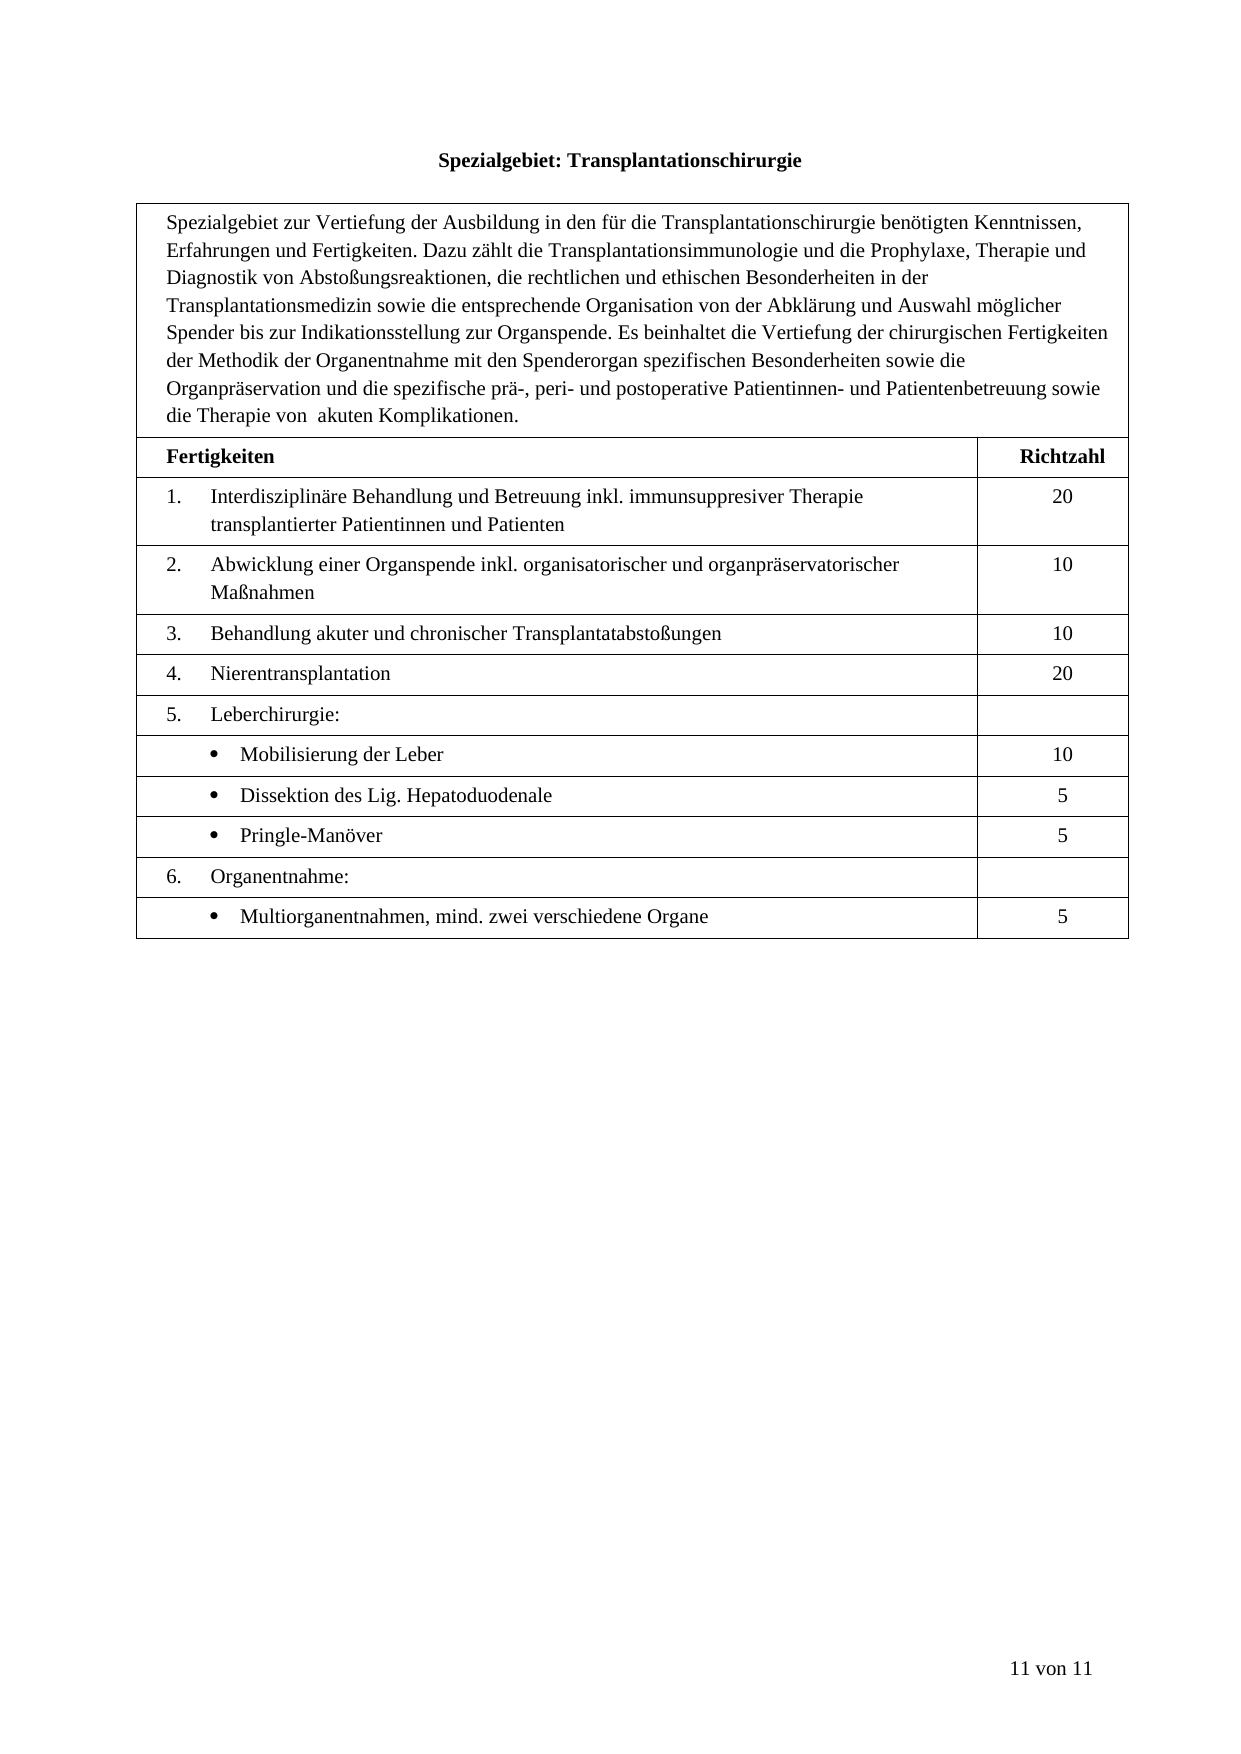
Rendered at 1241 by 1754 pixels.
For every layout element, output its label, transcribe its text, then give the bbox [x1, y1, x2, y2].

text Spezialgebiet: Transplantationschirurgie [148, 148, 1092, 172]
table_cell Abwicklung einer Organspende inkl. organisatorischer und organpräservatorischer Maßnahmen [137, 546, 977, 613]
table_cell Multiorganentnahmen, mind. zwei verschiedene Organe [137, 898, 977, 938]
table_header Spezialgebiet zur Vertiefung der Ausbildung in den für die Transplantationschirurgie benötigten Kenntnissen, Erfahrungen und Fertigkeiten. Dazu zählt die Transplantationsimmunologie und die Prophylaxe, Therapie und Diagnostik von Abstoßungsreaktionen, die rechtlichen und ethischen Besonderheiten in der Transplantationsmedizin sowie die entsprechende Organisation von der Abklärung und Auswahl möglicher Spender bis zur Indikationsstellung zur Organspende. Es beinhaltet die Vertiefung der chirurgischen Fertigkeiten der Methodik der Organentnahme mit den Spenderorgan spezifischen Besonderheiten sowie die Organpräservation und die spezifische prä-, peri- und postoperative Patientinnen- und Patientenbetreuung sowie die Therapie von akuten Komplikationen. [137, 204, 1128, 437]
table_cell 10 [978, 615, 1128, 654]
table_cell 5 [978, 817, 1128, 857]
table_cell 20 [978, 655, 1128, 694]
table_cell 20 [978, 478, 1128, 545]
table_cell Pringle-Manöver [137, 817, 977, 857]
table_cell 5 [978, 777, 1128, 816]
table_cell [978, 858, 1128, 897]
table_cell Leberchirurgie: [137, 696, 977, 735]
table_cell Mobilisierung der Leber [137, 736, 977, 776]
table_cell Nierentransplantation [137, 655, 977, 694]
table_cell [978, 696, 1128, 735]
table_cell 10 [978, 736, 1128, 776]
table_cell Fertigkeiten [137, 438, 977, 477]
table_cell Behandlung akuter und chronischer Transplantatabstoßungen [137, 615, 977, 654]
table_cell Dissektion des Lig. Hepatoduodenale [137, 777, 977, 816]
table_cell Organentnahme: [137, 858, 977, 897]
table_cell Interdisziplinäre Behandlung und Betreuung inkl. immunsuppresiver Therapie transplantierter Patientinnen und Patienten [137, 478, 977, 545]
table_cell 10 [978, 546, 1128, 613]
table_cell Richtzahl [978, 438, 1128, 477]
table_cell 5 [978, 898, 1128, 938]
